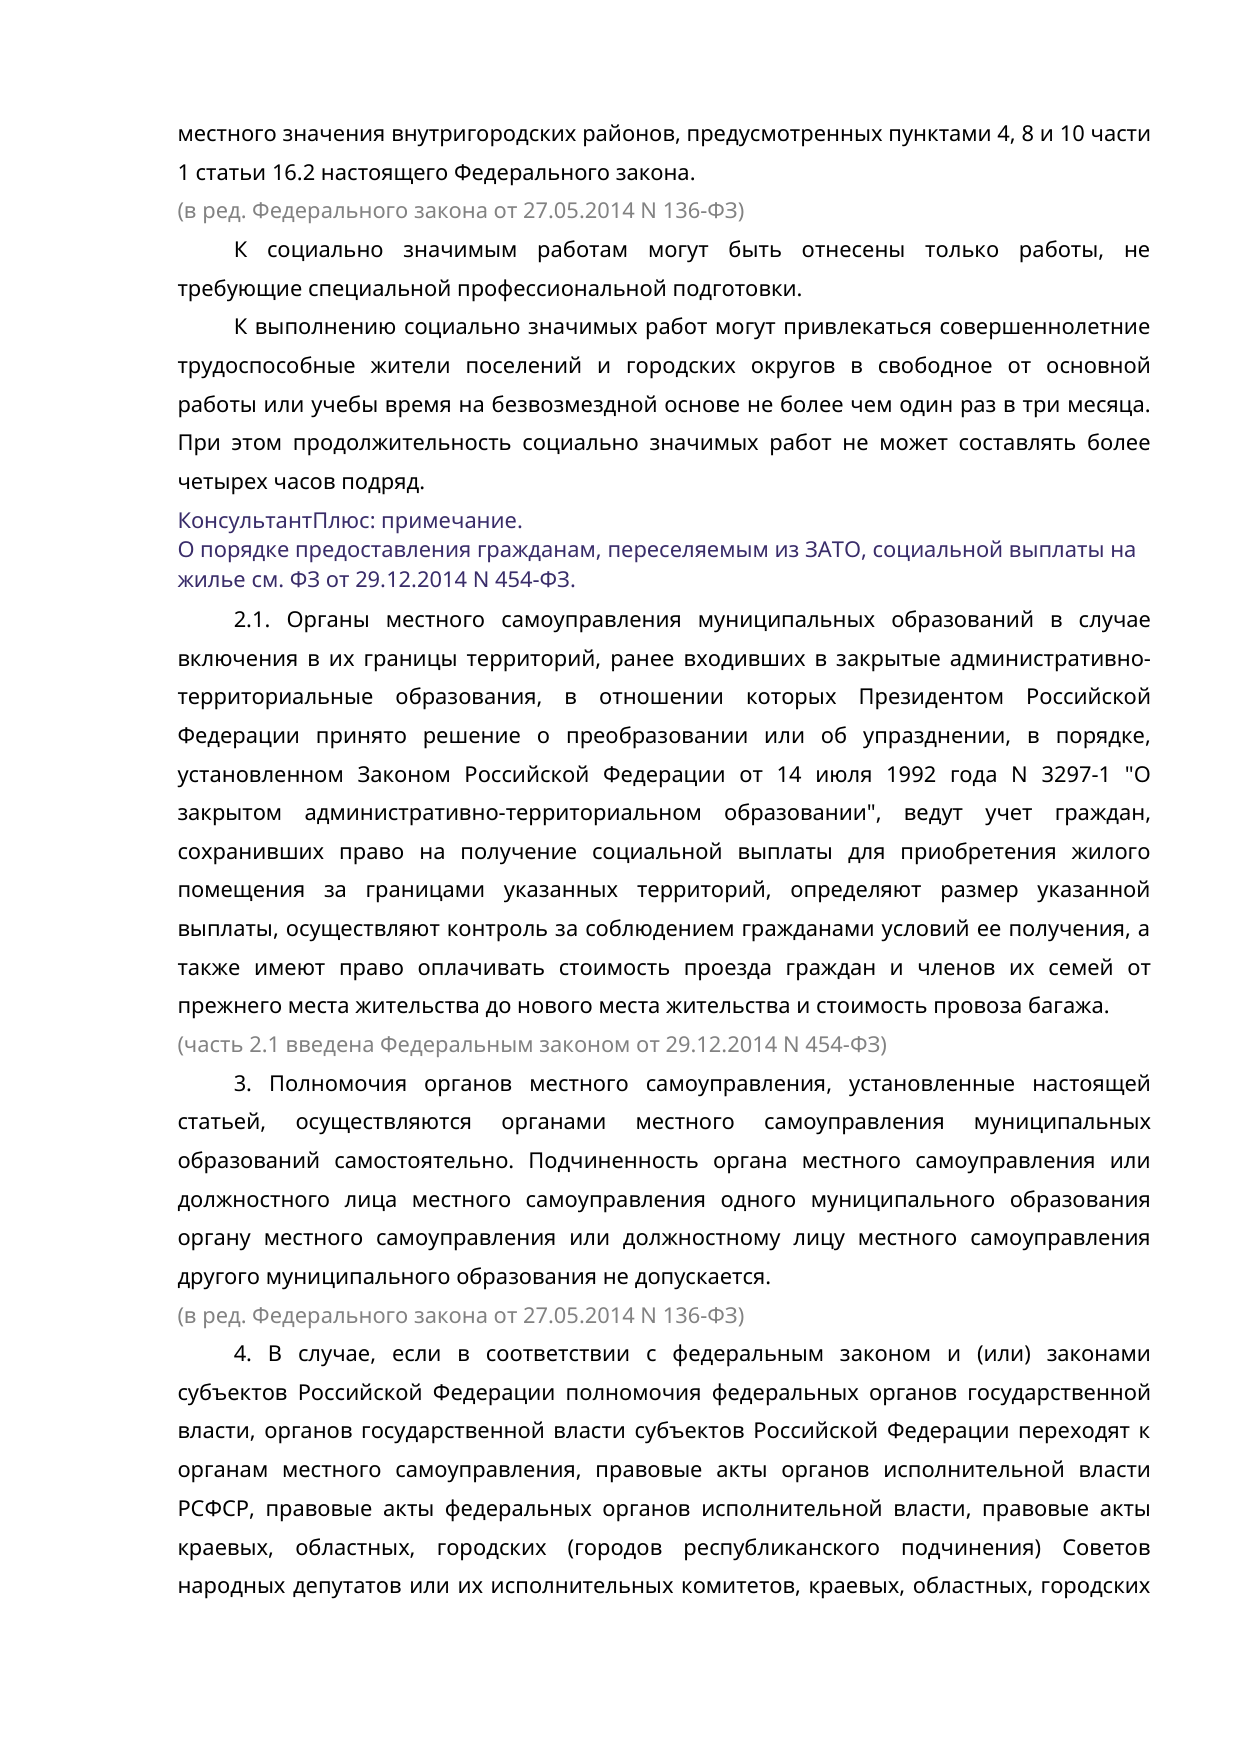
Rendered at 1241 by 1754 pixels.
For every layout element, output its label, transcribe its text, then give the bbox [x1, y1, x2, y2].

text К выполнению социально значимых работ могут привлекаться совершеннолетние трудоспособные жители поселений и городских округов в свободное от основной работы или учебы время на безвозмездной основе не более чем один раз в три месяца. При этом продолжительность социально значимых работ не может составлять более четырех часов подряд. [177, 311, 1152, 496]
text 2.1. Органы местного самоуправления муниципальных образований в случае включения в их границы территорий, ранее входивших в закрытые административно-территориальные образования, в отношении которых Президентом Российской Федерации принято решение о преобразовании или об упразднении, в порядке, установленном Законом Российской Федерации от 14 июля 1992 года N 3297-1 "О закрытом административно-территориальном образовании", ведут учет граждан, сохранивших право на получение социальной выплаты для приобретения жилого помещения за границами указанных территорий, определяют размер указанной выплаты, осуществляют контроль за соблюдением гражданами условий ее получения, а также имеют право оплачивать стоимость проезда граждан и членов их семей от прежнего места жительства до нового места жительства и стоимость провоза багажа. [177, 604, 1152, 1020]
text (в ред. Федерального закона от 27.05.2014 N 136-ФЗ) [177, 1299, 1152, 1329]
text К социально значимым работам могут быть отнесены только работы, не требующие специальной профессиональной подготовки. [177, 234, 1152, 302]
text О порядке предоставления гражданам, переселяемым из ЗАТО, социальной выплаты на жилье см. ФЗ от 29.12.2014 N 454-ФЗ. [177, 534, 1152, 594]
text КонсультантПлюс: примечание. [177, 504, 1152, 534]
text 3. Полномочия органов местного самоуправления, установленные настоящей статьей, осуществляются органами местного самоуправления муниципальных образований самостоятельно. Подчиненность органа местного самоуправления или должностного лица местного самоуправления одного муниципального образования органу местного самоуправления или должностному лицу местного самоуправления другого муниципального образования не допускается. [177, 1068, 1152, 1291]
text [177, 118, 1152, 187]
text (в ред. Федерального закона от 27.05.2014 N 136-ФЗ) [177, 195, 1152, 225]
text (часть 2.1 введена Федеральным законом от 29.12.2014 N 454-ФЗ) [177, 1029, 1152, 1059]
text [177, 1338, 1152, 1600]
